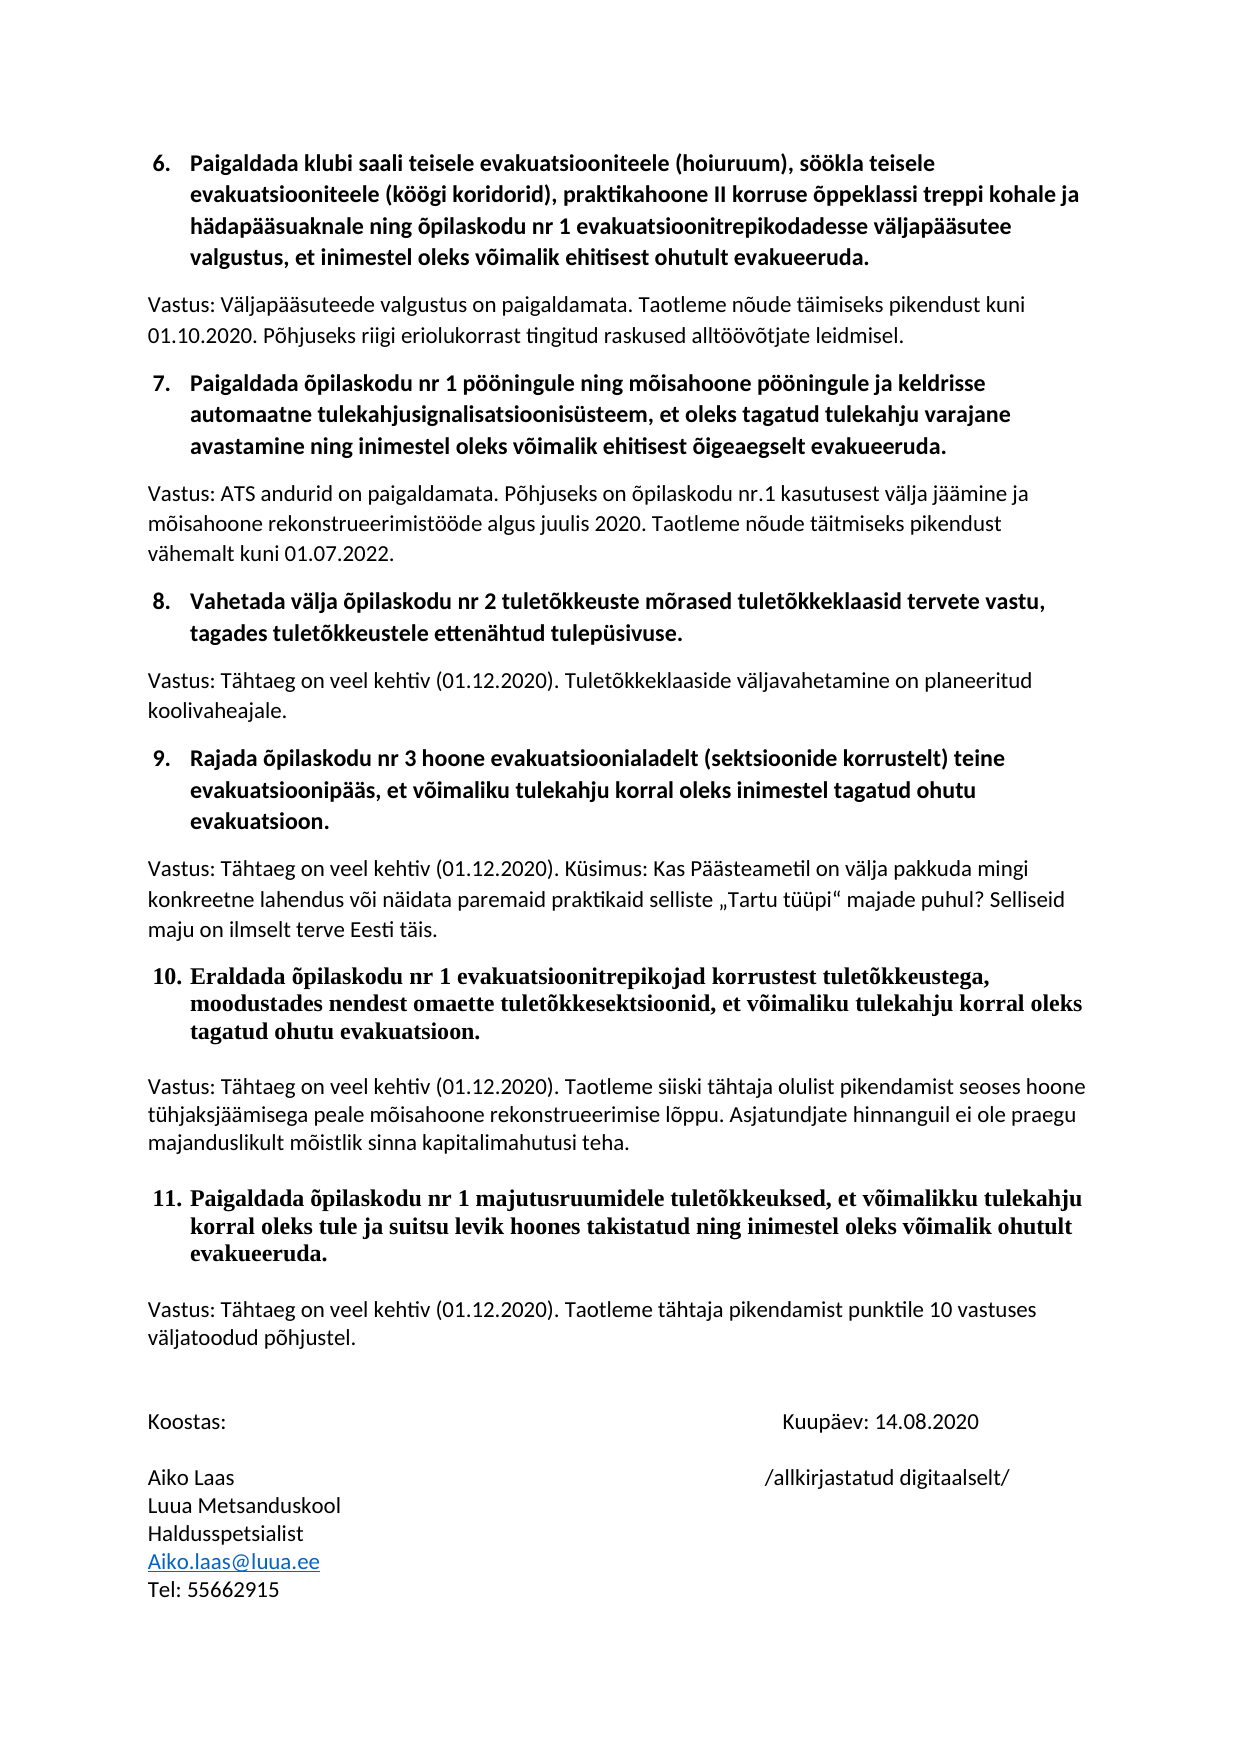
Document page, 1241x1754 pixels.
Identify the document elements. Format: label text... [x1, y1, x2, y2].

text Vastus: Väljapääsuteede valgustus on paigaldamata. Taotleme nõude täimiseks pikendust kuni 01.10.2020. Põhjuseks riigi eriolukorrast tingitud raskused alltöövõtjate leidmisel. [148, 291, 1093, 349]
text Tel: 55662915 [148, 1575, 1093, 1603]
text Vastus: Tähtaeg on veel kehtiv (01.12.2020). Taotleme tähtaja pikendamist punktile 10 vastuses väljatoodud põhjustel. [148, 1295, 1093, 1351]
list Eraldada õpilaskodu nr 1 evakuatsioonitrepikojad korrustest tuletõkkeustega, moodustades nendest omaette tuletõkkesektsioonid, et võimaliku tulekahju korral oleks tagatud ohutu evakuatsioon. [152, 962, 1093, 1044]
text Koostas: Kuupäev: 14.08.2020 [148, 1407, 1093, 1435]
text Vastus: Tähtaeg on veel kehtiv (01.12.2020). Küsimus: Kas Päästeametil on välja pakkuda mingi konkreetne lahendus või näidata paremaid praktikaid selliste „Tartu tüüpi“ majade puhul? Selliseid maju on ilmselt terve Eesti täis. [148, 854, 1093, 943]
text Haldusspetsialist [148, 1519, 1093, 1547]
text Vastus: Tähtaeg on veel kehtiv (01.12.2020). Taotleme siiski tähtaja olulist pikendamist seoses hoone tühjaksjäämisega peale mõisahoone rekonstrueerimise lõppu. Asjatundjate hinnanguil ei ole praegu majanduslikult mõistlik sinna kapitalimahutusi teha. [148, 1072, 1093, 1156]
text Aiko.laas@luua.ee [148, 1547, 1093, 1575]
text Aiko Laas /allkirjastatud digitaalselt/ [148, 1463, 1093, 1491]
list Paigaldada klubi saali teisele evakuatsiooniteele (hoiuruum), söökla teisele evakuatsiooniteele (köögi koridorid), praktikahoone II korruse õppeklassi treppi kohale ja hädapääsuaknale ning õpilaskodu nr 1 evakuatsioonitrepikodadesse väljapääsutee valgustus, et inimestel oleks võimalik ehitisest ohutult evakueeruda. [152, 148, 1093, 272]
list Paigaldada õpilaskodu nr 1 pööningule ning mõisahoone pööningule ja keldrisse automaatne tulekahjusignalisatsioonisüsteem, et oleks tagatud tulekahju varajane avastamine ning inimestel oleks võimalik ehitisest õigeaegselt evakueeruda. [152, 368, 1093, 460]
text Luua Metsanduskool [148, 1491, 1093, 1519]
text Vastus: Tähtaeg on veel kehtiv (01.12.2020). Tuletõkkeklaaside väljavahetamine on planeeritud koolivaheajale. [148, 666, 1093, 724]
text Vastus: ATS andurid on paigaldamata. Põhjuseks on õpilaskodu nr.1 kasutusest välja jäämine ja mõisahoone rekonstrueerimistööde algus juulis 2020. Taotleme nõude täitmiseks pikendust vähemalt kuni 01.07.2022. [148, 479, 1093, 567]
list Rajada õpilaskodu nr 3 hoone evakuatsioonialadelt (sektsioonide korrustelt) teine evakuatsioonipääs, et võimaliku tulekahju korral oleks inimestel tagatud ohutu evakuatsioon. [152, 743, 1093, 836]
list Vahetada välja õpilaskodu nr 2 tuletõkkeuste mõrased tuletõkkeklaasid tervete vastu, tagades tuletõkkeustele ettenähtud tulepüsivuse. [152, 586, 1093, 647]
list Paigaldada õpilaskodu nr 1 majutusruumidele tuletõkkeuksed, et võimalikku tulekahju korral oleks tule ja suitsu levik hoones takistatud ning inimestel oleks võimalik ohutult evakueeruda. [152, 1184, 1093, 1267]
